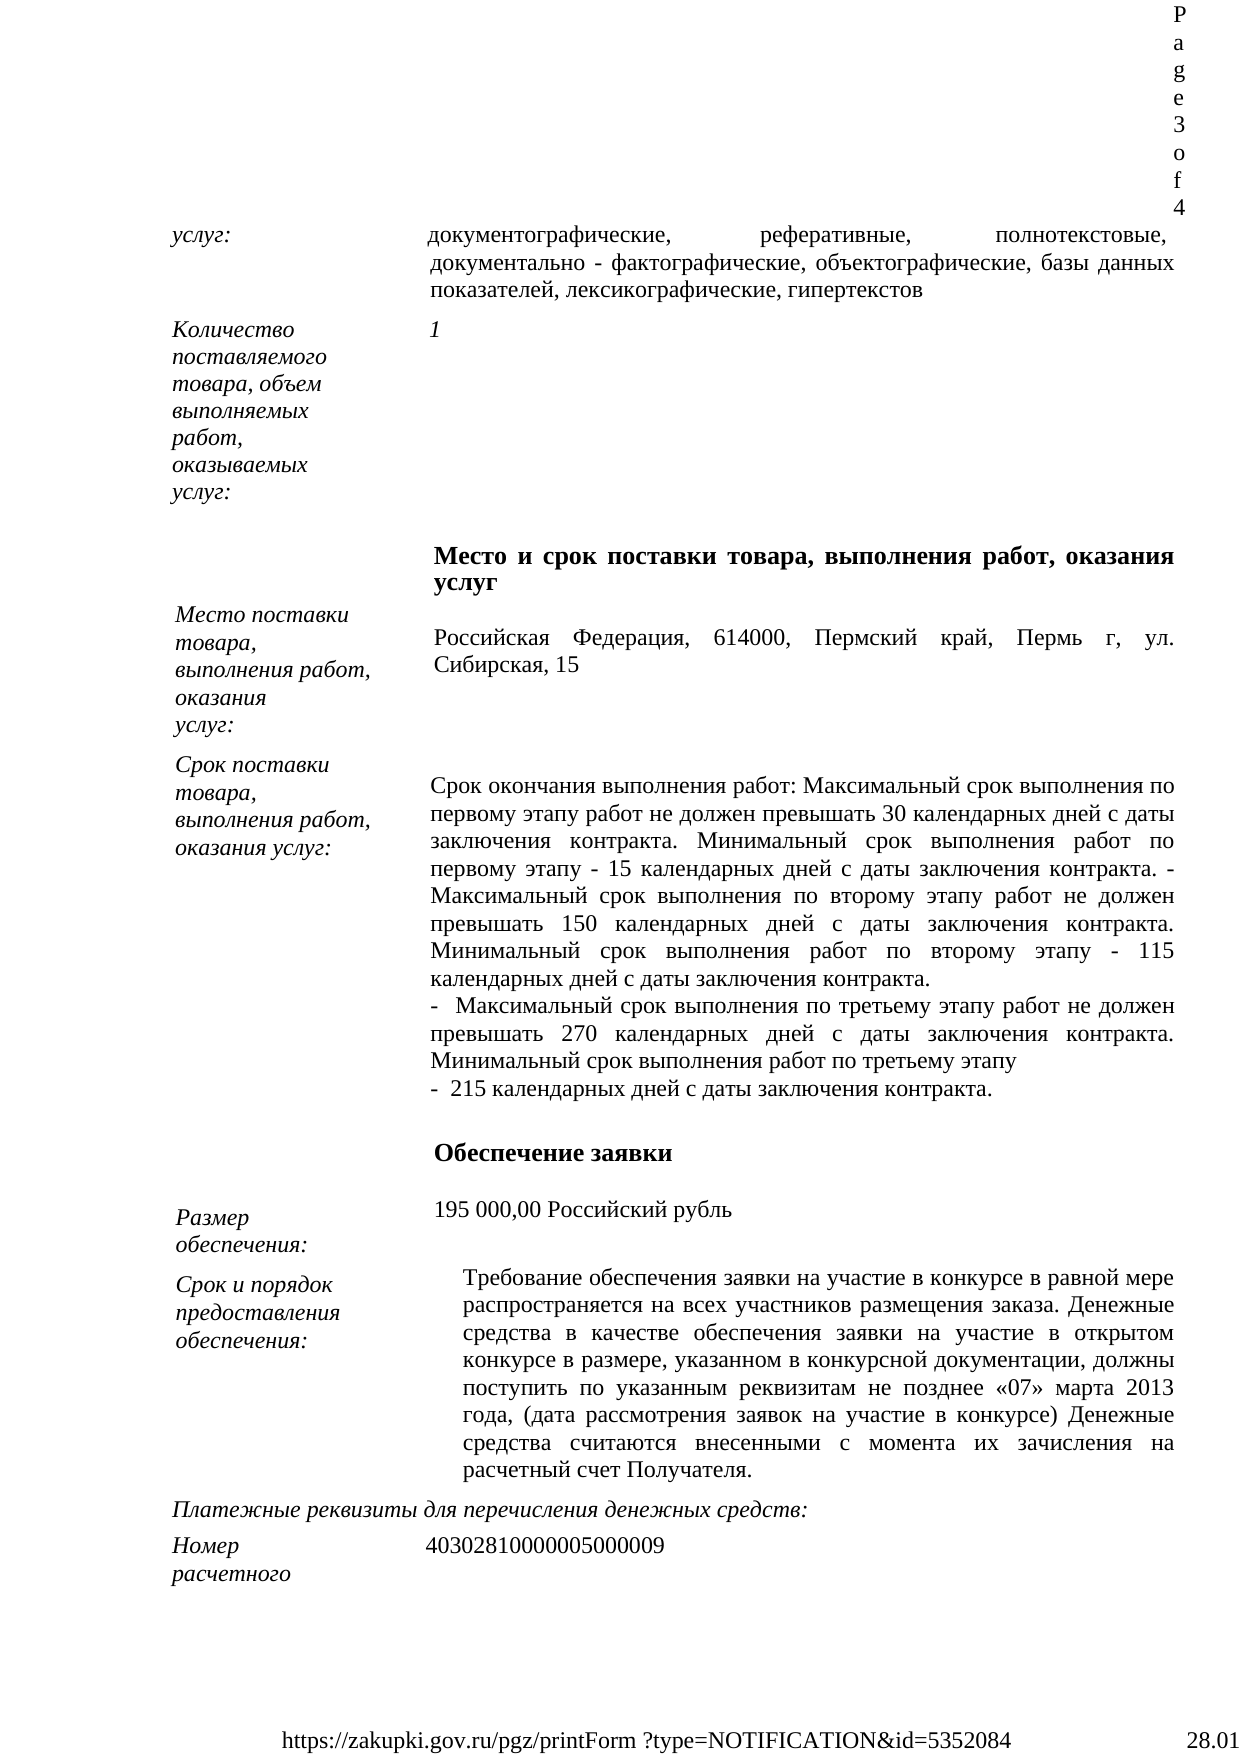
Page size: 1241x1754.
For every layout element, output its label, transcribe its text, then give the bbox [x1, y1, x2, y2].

list Максимальный срок выполнения по третьему этапу работ не должен превышать 270 календарных дней с даты заключения контракта. Минимальный срок выполнения работ по третьему этапу [430, 992, 1176, 1074]
text Срок окончания выполнения работ: Максимальный срок выполнения по первому этапу работ не должен превышать 30 календарных дней с даты заключения контракта. Минимальный срок выполнения работ по первому этапу - 15 календарных дней с даты заключения контракта. - Максимальный срок выполнения по второму этапу работ не должен превышать 150 календарных дней с даты заключения контракта. Минимальный срок выполнения работ по второму этапу - 115 календарных дней с даты заключения контракта. [430, 772, 1176, 992]
text расчетного [172, 1559, 1176, 1587]
text услуг: [172, 478, 1176, 505]
text Срок и порядок [175, 1270, 391, 1298]
text Обеспечение заявки [172, 1141, 1176, 1167]
text Требование обеспечения заявки на участие в конкурсе в равной мере распространяется на всех участников размещения заказа. Денежные средства в качестве обеспечения заявки на участие в открытом конкурсе в размере, указанном в конкурсной документации, должны поступить по указанным реквизитам не позднее «07» марта 2013 года, (дата рассмотрения заявок на участие в конкурсе) Денежные средства считаются внесенными с момента их зачисления на расчетный счет Получателя. [463, 1263, 1176, 1483]
text Платежные реквизиты для перечисления денежных средств: [172, 1498, 1176, 1522]
text Номер 40302810000005000009 [172, 1532, 1176, 1559]
text Российская Федерация, 614000, Пермский край, Пермь г, ул. Сибирская, 15 [375, 623, 1176, 678]
list 215 календарных дней с даты заключения контракта. [430, 1074, 1176, 1102]
text оказываемых [172, 451, 1176, 478]
text выполняемых [172, 397, 1176, 424]
text Место поставки товара, выполнения работ, оказания [175, 601, 375, 711]
text 195 000,00 Российский рубль [172, 1198, 1176, 1222]
text товара, объем [172, 370, 1176, 397]
text предоставления [175, 1298, 391, 1326]
text Количество 1 [172, 316, 1176, 343]
text работ, [172, 424, 1176, 451]
text обеспечения: [175, 1326, 391, 1354]
text выполнения работ, оказания услуг: [175, 806, 375, 861]
text Размер обеспечения: [175, 1203, 380, 1258]
text документально - фактографические, объектографические, базы данных показателей, лексикографические, гипертекстов [430, 248, 1176, 303]
text услуг: [175, 711, 390, 738]
text услуг: документографические, реферативные, полнотекстовые, [172, 221, 1176, 248]
text Место и срок поставки товара, выполнения работ, оказания услуг [172, 543, 1176, 595]
text поставляемого [172, 343, 1176, 370]
text Срок поставки товара, [175, 751, 375, 806]
